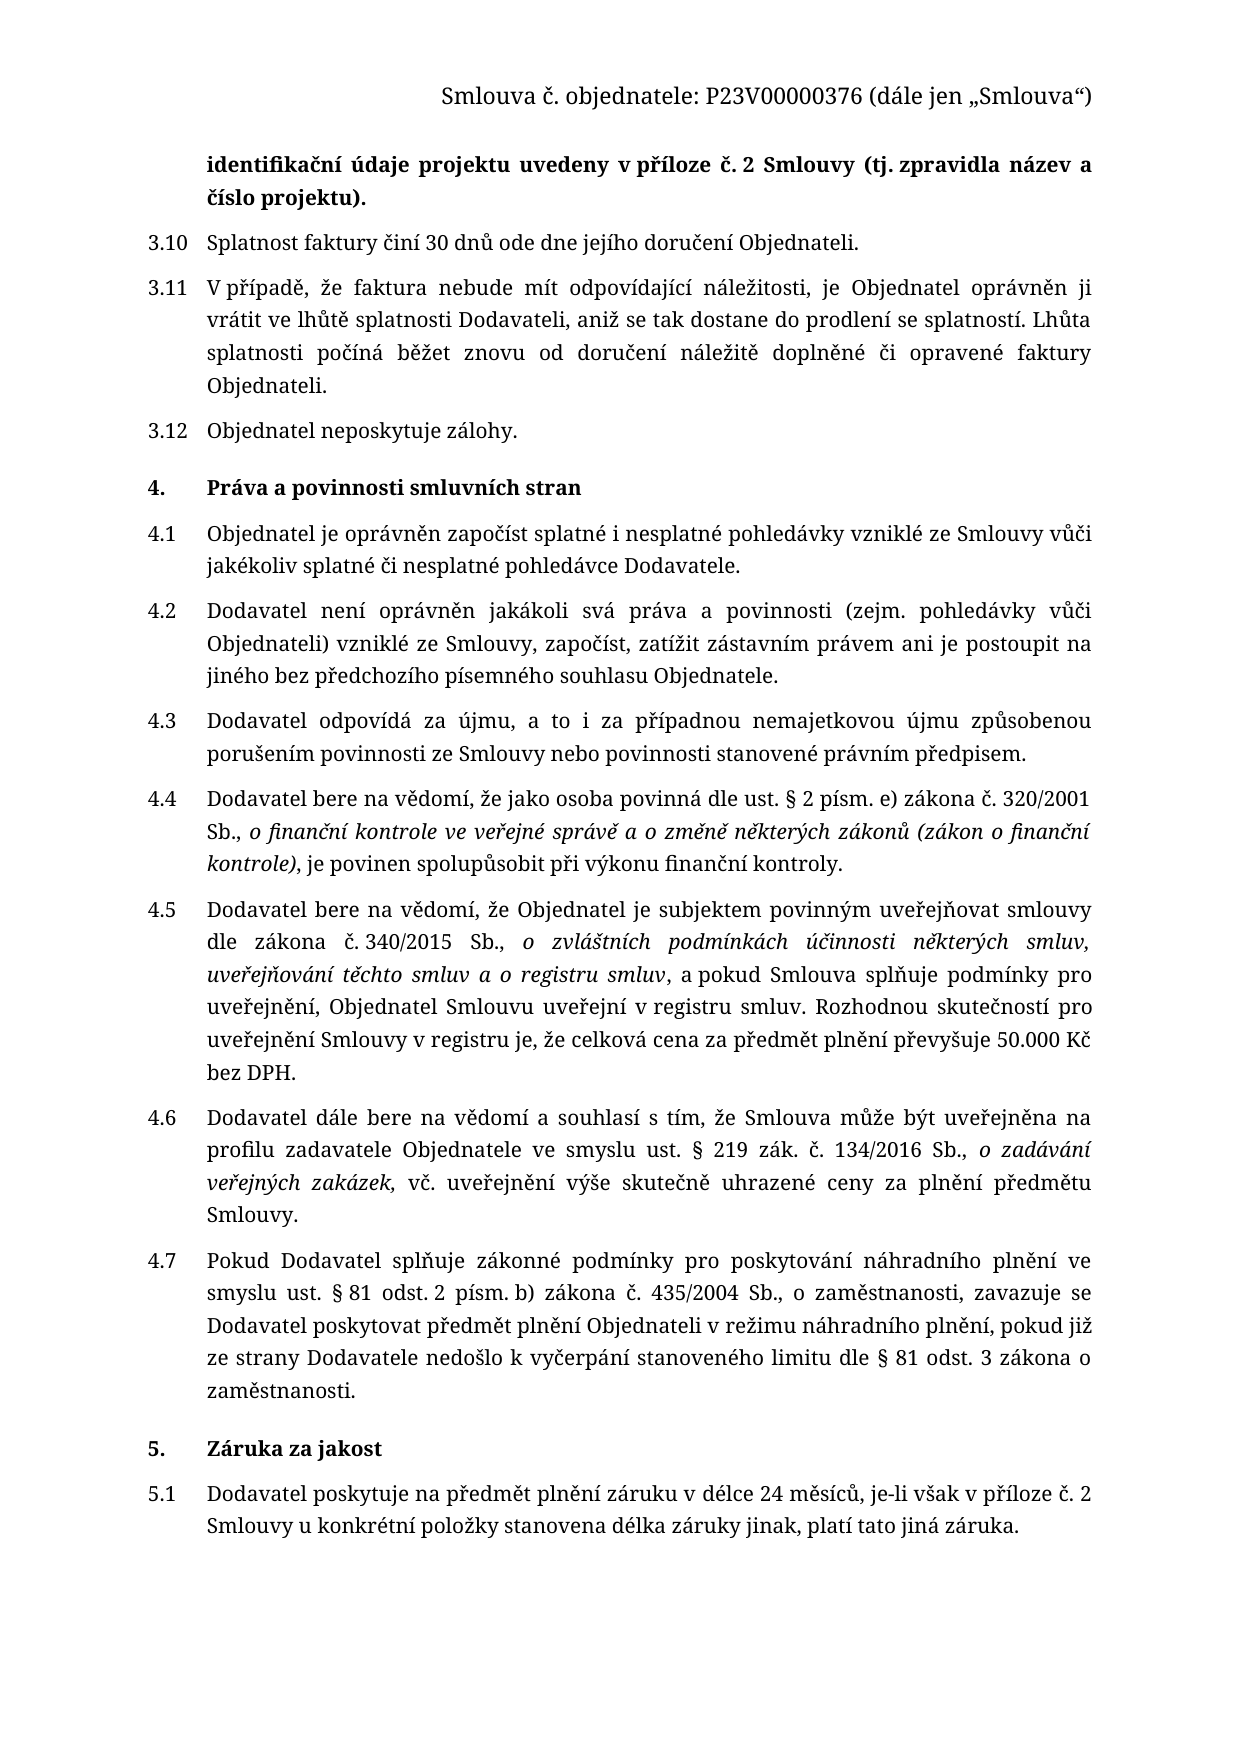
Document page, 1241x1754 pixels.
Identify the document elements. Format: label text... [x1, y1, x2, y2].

list Práva a povinnosti smluvních stran [148, 473, 1093, 502]
list Splatnost faktury činí 30 dnů ode dne jejího doručení Objednateli. [148, 228, 1093, 256]
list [148, 150, 1093, 211]
list Objednatel neposkytuje zálohy. [148, 416, 1093, 444]
list Záruka za jakost [148, 1434, 1093, 1462]
list Dodavatel odpovídá za újmu, a to i za případnou nemajetkovou újmu způsobenou porušením povinnosti ze Smlouvy nebo povinnosti stanovené právním předpisem. [148, 707, 1093, 768]
list Dodavatel bere na vědomí, že jako osoba povinná dle ust. § 2 písm. e) zákona č. 320/2001 Sb., o finanční kontrole ve veřejné správě a o změně některých zákonů (zákon o finanční kontrole), je povinen spolupůsobit při výkonu finanční kontroly. [148, 784, 1093, 878]
list Objednatel je oprávněn započíst splatné i nesplatné pohledávky vzniklé ze Smlouvy vůči jakékoliv splatné či nesplatné pohledávce Dodavatele. [148, 519, 1093, 580]
list Dodavatel dále bere na vědomí a souhlasí s tím, že Smlouva může být uveřejněna na profilu zadavatele Objednatele ve smyslu ust. § 219 zák. č. 134/2016 Sb., o zadávání veřejných zakázek, vč. uveřejnění výše skutečně uhrazené ceny za plnění předmětu Smlouvy. [148, 1103, 1093, 1229]
list Dodavatel poskytuje na předmět plnění záruku v délce 24 měsíců, je-li však v příloze č. 2 Smlouvy u konkrétní položky stanovena délka záruky jinak, platí tato jiná záruka. [148, 1479, 1093, 1540]
list Dodavatel není oprávněn jakákoli svá práva a povinnosti (zejm. pohledávky vůči Objednateli) vzniklé ze Smlouvy, započíst, zatížit zástavním právem ani je postoupit na jiného bez předchozího písemného souhlasu Objednatele. [148, 596, 1093, 690]
list Pokud Dodavatel splňuje zákonné podmínky pro poskytování náhradního plnění ve smyslu ust. § 81 odst. 2 písm. b) zákona č. 435/2004 Sb., o zaměstnanosti, zavazuje se Dodavatel poskytovat předmět plnění Objednateli v režimu náhradního plnění, pokud již ze strany Dodavatele nedošlo k vyčerpání stanoveného limitu dle § 81 odst. 3 zákona o zaměstnanosti. [148, 1246, 1093, 1404]
list V případě, že faktura nebude mít odpovídající náležitosti, je Objednatel oprávněn ji vrátit ve lhůtě splatnosti Dodavateli, aniž se tak dostane do prodlení se splatností. Lhůta splatnosti počíná běžet znovu od doručení náležitě doplněné či opravené faktury Objednateli. [148, 273, 1093, 399]
list Dodavatel bere na vědomí, že Objednatel je subjektem povinným uveřejňovat smlouvy dle zákona č. 340/2015 Sb., o zvláštních podmínkách účinnosti některých smluv, uveřejňování těchto smluv a o registru smluv, a pokud Smlouva splňuje podmínky pro uveřejnění, Objednatel Smlouvu uveřejní v registru smluv. Rozhodnou skutečností pro uveřejnění Smlouvy v registru je, že celková cena za předmět plnění převyšuje 50.000 Kč bez DPH. [148, 895, 1093, 1086]
